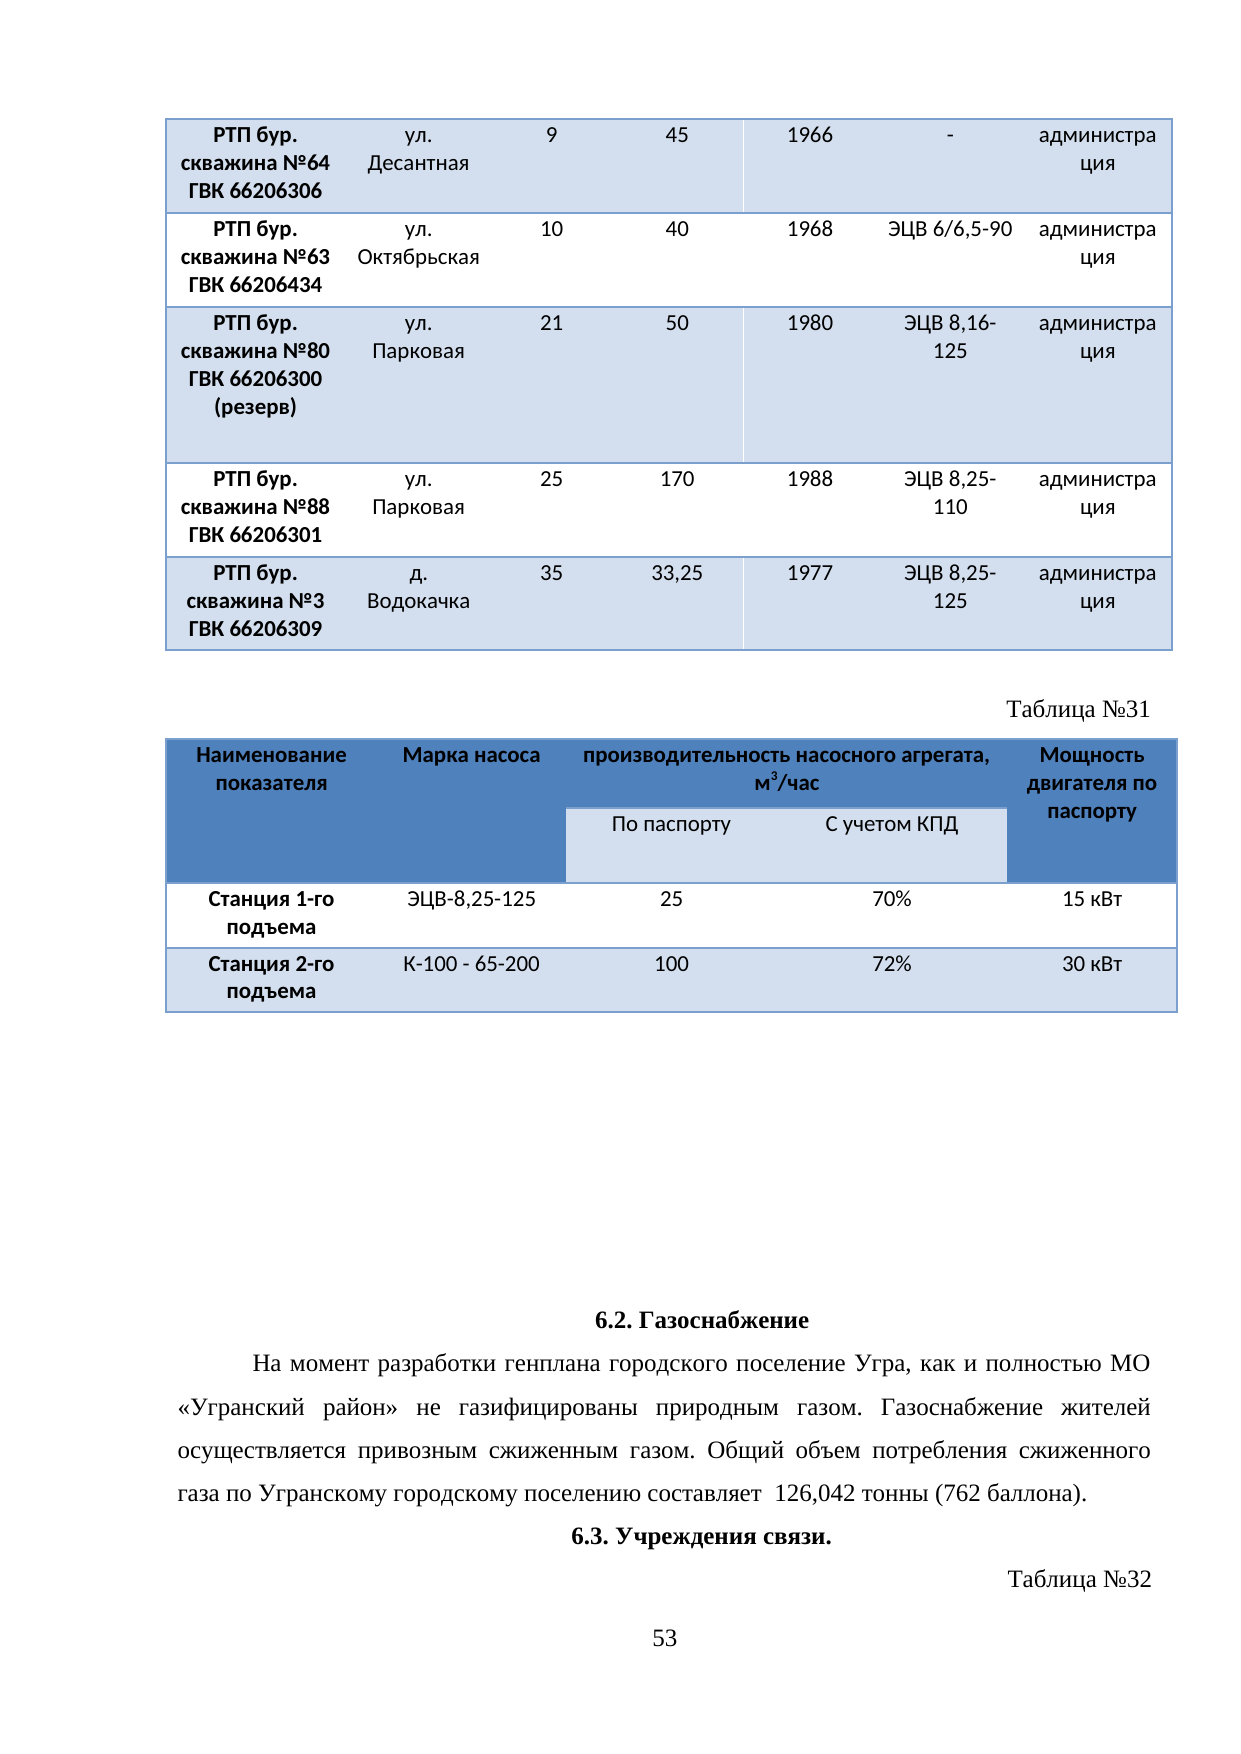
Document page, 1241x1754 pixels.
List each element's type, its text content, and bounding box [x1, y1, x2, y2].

table_cell 35 [492, 558, 611, 649]
table_cell 50 [611, 308, 743, 462]
table_cell ул. Октябрьская [345, 214, 492, 306]
table_cell С учетом КПД [777, 809, 1007, 882]
table_header Наименование показателя [167, 740, 377, 882]
table_cell РТП бур. скважина №88 ГВК 66206301 [167, 464, 345, 556]
table_cell 21 [492, 308, 611, 462]
title Таблица №32 [177, 1564, 1152, 1593]
table_cell ЭЦВ 8,25-125 [876, 558, 1024, 649]
table_cell К-100 - 65-200 [377, 949, 566, 1011]
table_cell ЭЦВ-8,25-125 [377, 884, 566, 947]
table_cell ул. Десантная [345, 120, 492, 212]
table_header Мощность двигателя по паспорту [1007, 740, 1176, 882]
table_cell 15 кВт [1007, 884, 1176, 947]
table_cell 1977 [744, 558, 876, 649]
text 6.2. Газоснабжение [177, 1305, 1152, 1334]
table_cell 100 [566, 949, 777, 1011]
table_cell 72% [777, 949, 1007, 1011]
table_cell Станция 2-го подъема [167, 949, 377, 1011]
text Таблица №31 [178, 694, 1151, 723]
table_cell администрация [1024, 464, 1171, 556]
table_cell 25 [492, 464, 611, 556]
table_cell 9 [492, 120, 611, 212]
table_cell 1980 [744, 308, 876, 462]
table_cell 40 [611, 214, 743, 306]
table_cell РТП бур. скважина №64 ГВК 66206306 [167, 120, 345, 212]
table_cell РТП бур. скважина №63 ГВК 66206434 [167, 214, 345, 306]
table_header производительность насосного агрегата, м3/час [566, 740, 1007, 807]
table_cell Станция 1-го подъема [167, 884, 377, 947]
table_cell 25 [566, 884, 777, 947]
table_cell ЭЦВ 6/6,5-90 [876, 214, 1024, 306]
table_cell ЭЦВ 8,16-125 [876, 308, 1024, 462]
table_cell 1988 [744, 464, 876, 556]
table_cell администрация [1024, 308, 1171, 462]
table_cell ул. Парковая [345, 308, 492, 462]
table_cell 170 [611, 464, 743, 556]
table_cell 1966 [744, 120, 876, 212]
table_header Марка насоса [377, 740, 566, 882]
table_cell 70% [777, 884, 1007, 947]
table_cell администрация [1024, 214, 1171, 306]
table_cell администрация [1024, 120, 1171, 212]
table_cell 10 [492, 214, 611, 306]
table_cell 1968 [744, 214, 876, 306]
title 6.3. Учреждения связи. [177, 1521, 1152, 1550]
table_cell - [876, 120, 1024, 212]
table_cell РТП бур. скважина №3 ГВК 66206309 [167, 558, 345, 649]
table_cell РТП бур. скважина №80 ГВК 66206300 (резерв) [167, 308, 345, 462]
table_cell ул. Парковая [345, 464, 492, 556]
text На момент разработки генплана городского поселение Угра, как и полностью МО «Угранский район» не газифицированы природным газом. Газоснабжение жителей осуществляется привозным сжиженным газом. Общий объем потребления сжиженного газа по Угранскому городскому поселению составляет 126,042 тонны (762 баллона). [177, 1348, 1152, 1507]
table_cell 33,25 [611, 558, 743, 649]
table_cell По паспорту [566, 809, 777, 882]
table_cell 30 кВт [1007, 949, 1176, 1011]
table_cell администрация [1024, 558, 1171, 649]
table_cell ЭЦВ 8,25-110 [876, 464, 1024, 556]
table_cell 45 [611, 120, 743, 212]
table_cell д. Водокачка [345, 558, 492, 649]
